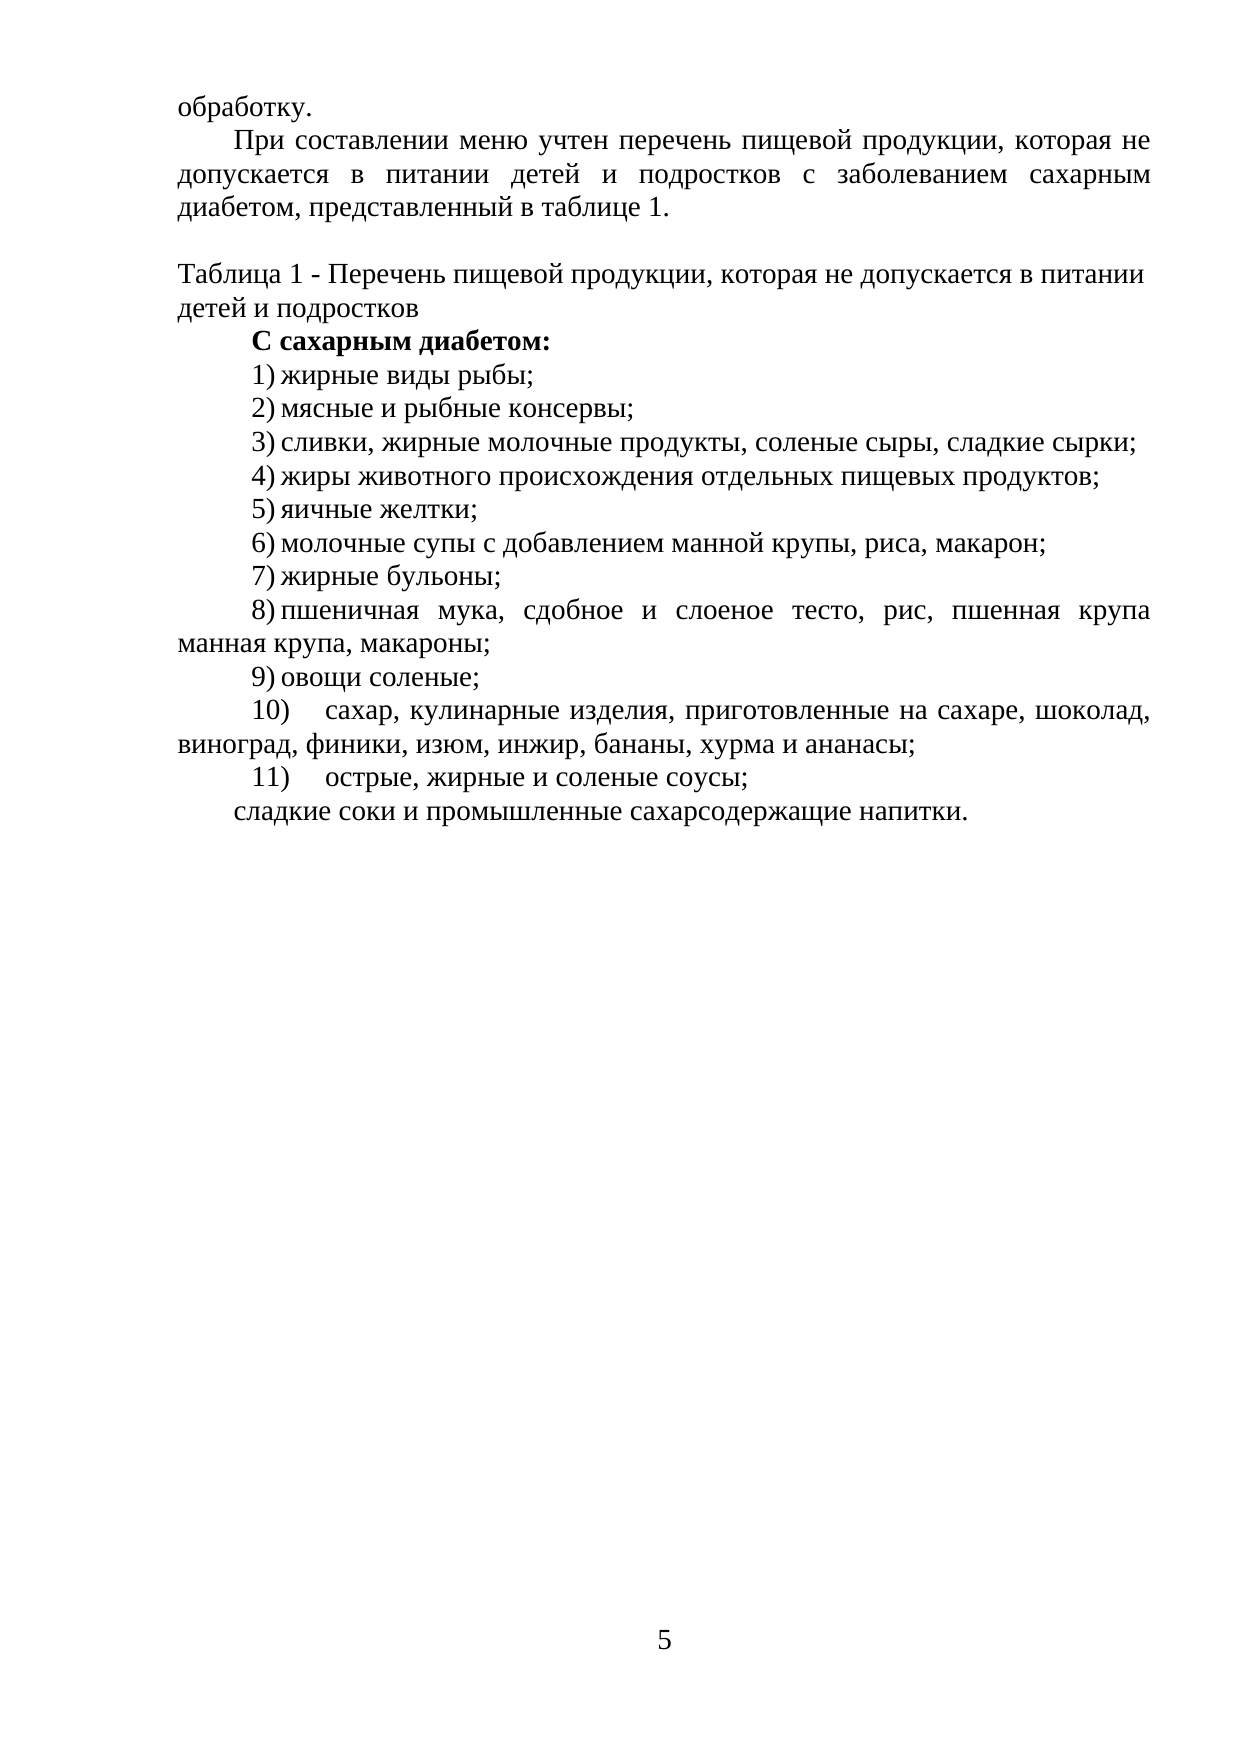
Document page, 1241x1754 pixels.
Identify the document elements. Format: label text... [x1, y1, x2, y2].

text Таблица 1 - Перечень пищевой продукции, которая не допускается в питании детей и подростков [177, 256, 1152, 323]
list острые, жирные и соленые соусы; [177, 759, 1152, 793]
text При составлении меню учтен перечень пищевой продукции, которая не допускается в питании детей и подростков с заболеванием сахарным диабетом, представленный в таблице 1. [177, 122, 1152, 223]
list яичные желтки; [177, 491, 1152, 525]
list сахар, кулинарные изделия, приготовленные на сахаре, шоколад, виноград, финики, изюм, инжир, бананы, хурма и ананасы; [177, 692, 1152, 759]
list сливки, жирные молочные продукты, соленые сыры, сладкие сырки; [177, 424, 1152, 458]
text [177, 89, 1152, 122]
list жирные бульоны; [177, 558, 1152, 592]
list мясные и рыбные консервы; [177, 391, 1152, 424]
text сладкие соки и промышленные сахарсодержащие напитки. [177, 793, 1152, 827]
list молочные супы с добавлением манной крупы, риса, макарон; [177, 525, 1152, 558]
list овощи соленые; [177, 659, 1152, 692]
list жиры животного происхождения отдельных пищевых продуктов; [177, 458, 1152, 491]
list пшеничная мука, сдобное и слоеное тесто, рис, пшенная крупа манная крупа, макароны; [177, 592, 1152, 659]
text С сахарным диабетом: [177, 323, 1152, 357]
list жирные виды рыбы; [177, 357, 1152, 391]
